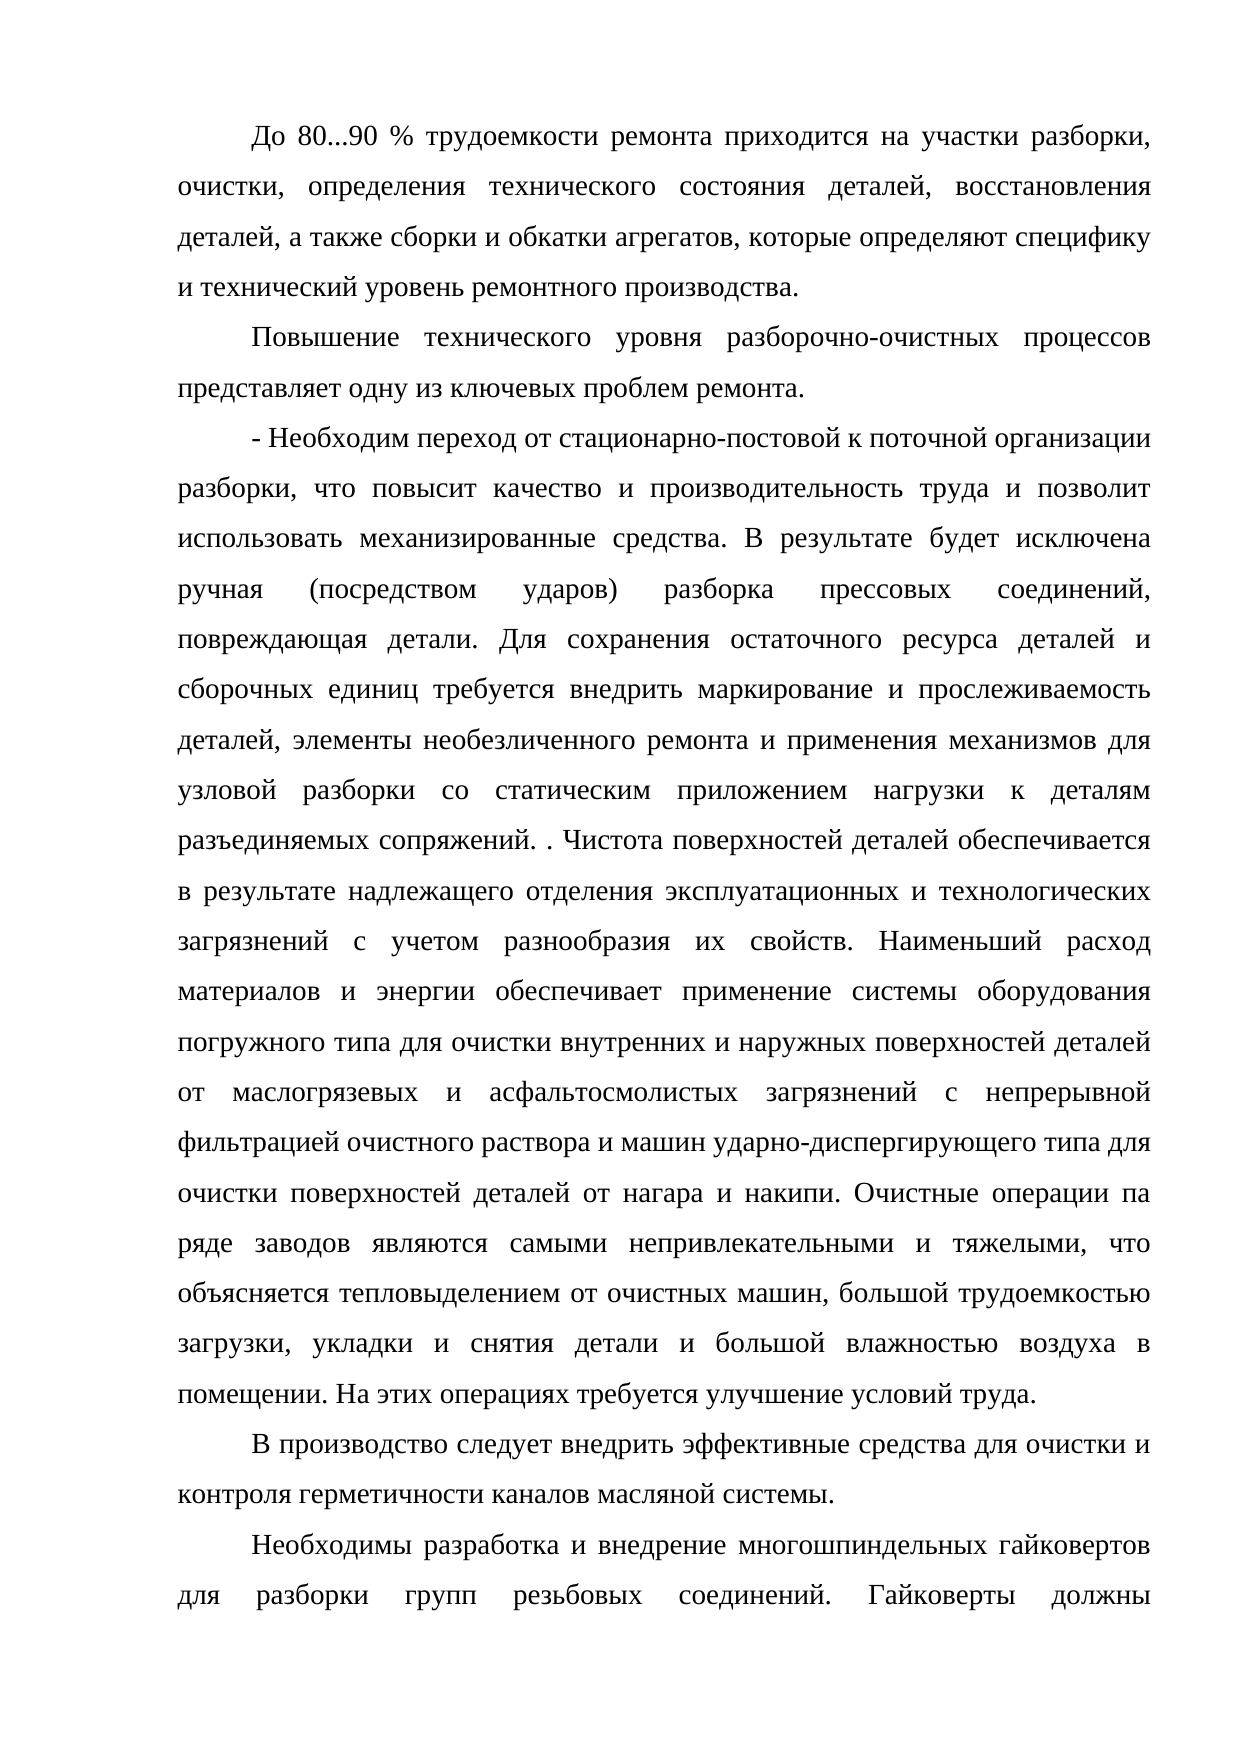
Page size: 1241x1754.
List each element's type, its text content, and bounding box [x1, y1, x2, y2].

text - Необходим переход от стационарно-постовой к поточной организации разборки, что повысит качество и производительность труда и позволит использовать механизированные средства. В результате будет исключена ручная (посредством ударов) разборка прессовых соединений, повреждающая детали. Для сохранения остаточного ресурса деталей и сборочных единиц требуется внедрить маркирование и прослеживаемость деталей, элементы необезличенного ремонта и применения механизмов для узловой разборки со статическим приложением нагрузки к деталям разъединяемых сопряжений. . Чистота поверхностей деталей обеспечивается в результате надлежащего отделения эксплуатационных и технологических загрязнений с учетом разнообразия их свойств. Наименьший расход материалов и энергии обеспечивает применение системы оборудования погружного типа для очистки внутренних и наружных поверхностей деталей от маслогрязевых и асфальтосмолистых загрязнений с непрерывной фильтрацией очистного раствора и машин ударно-диспергирующего типа для очистки поверхностей деталей от нагара и накипи. Очистные операции па ряде заводов являются самыми непривлекательными и тяжелыми, что объясняется тепловыделением от очистных машин, большой трудоемкостью загрузки, укладки и снятия детали и большой влажностью воздуха в помещении. На этих операциях требуется улучшение условий труда. [177, 420, 1152, 1409]
text До 80...90 % трудоемкости ремонта приходится на участки разборки, очистки, определения технического состояния деталей, восстановления деталей, а также сборки и обкатки агрегатов, которые определяют специфику и технический уровень ремонтного производства. [177, 118, 1152, 303]
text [177, 1527, 1152, 1611]
text В производство следует внедрить эффективные средства для очистки и контроля герметичности каналов масляной системы. [177, 1426, 1152, 1510]
text Повышение технического уровня разборочно-очистных процессов представляет одну из ключевых проблем ремонта. [177, 319, 1152, 403]
